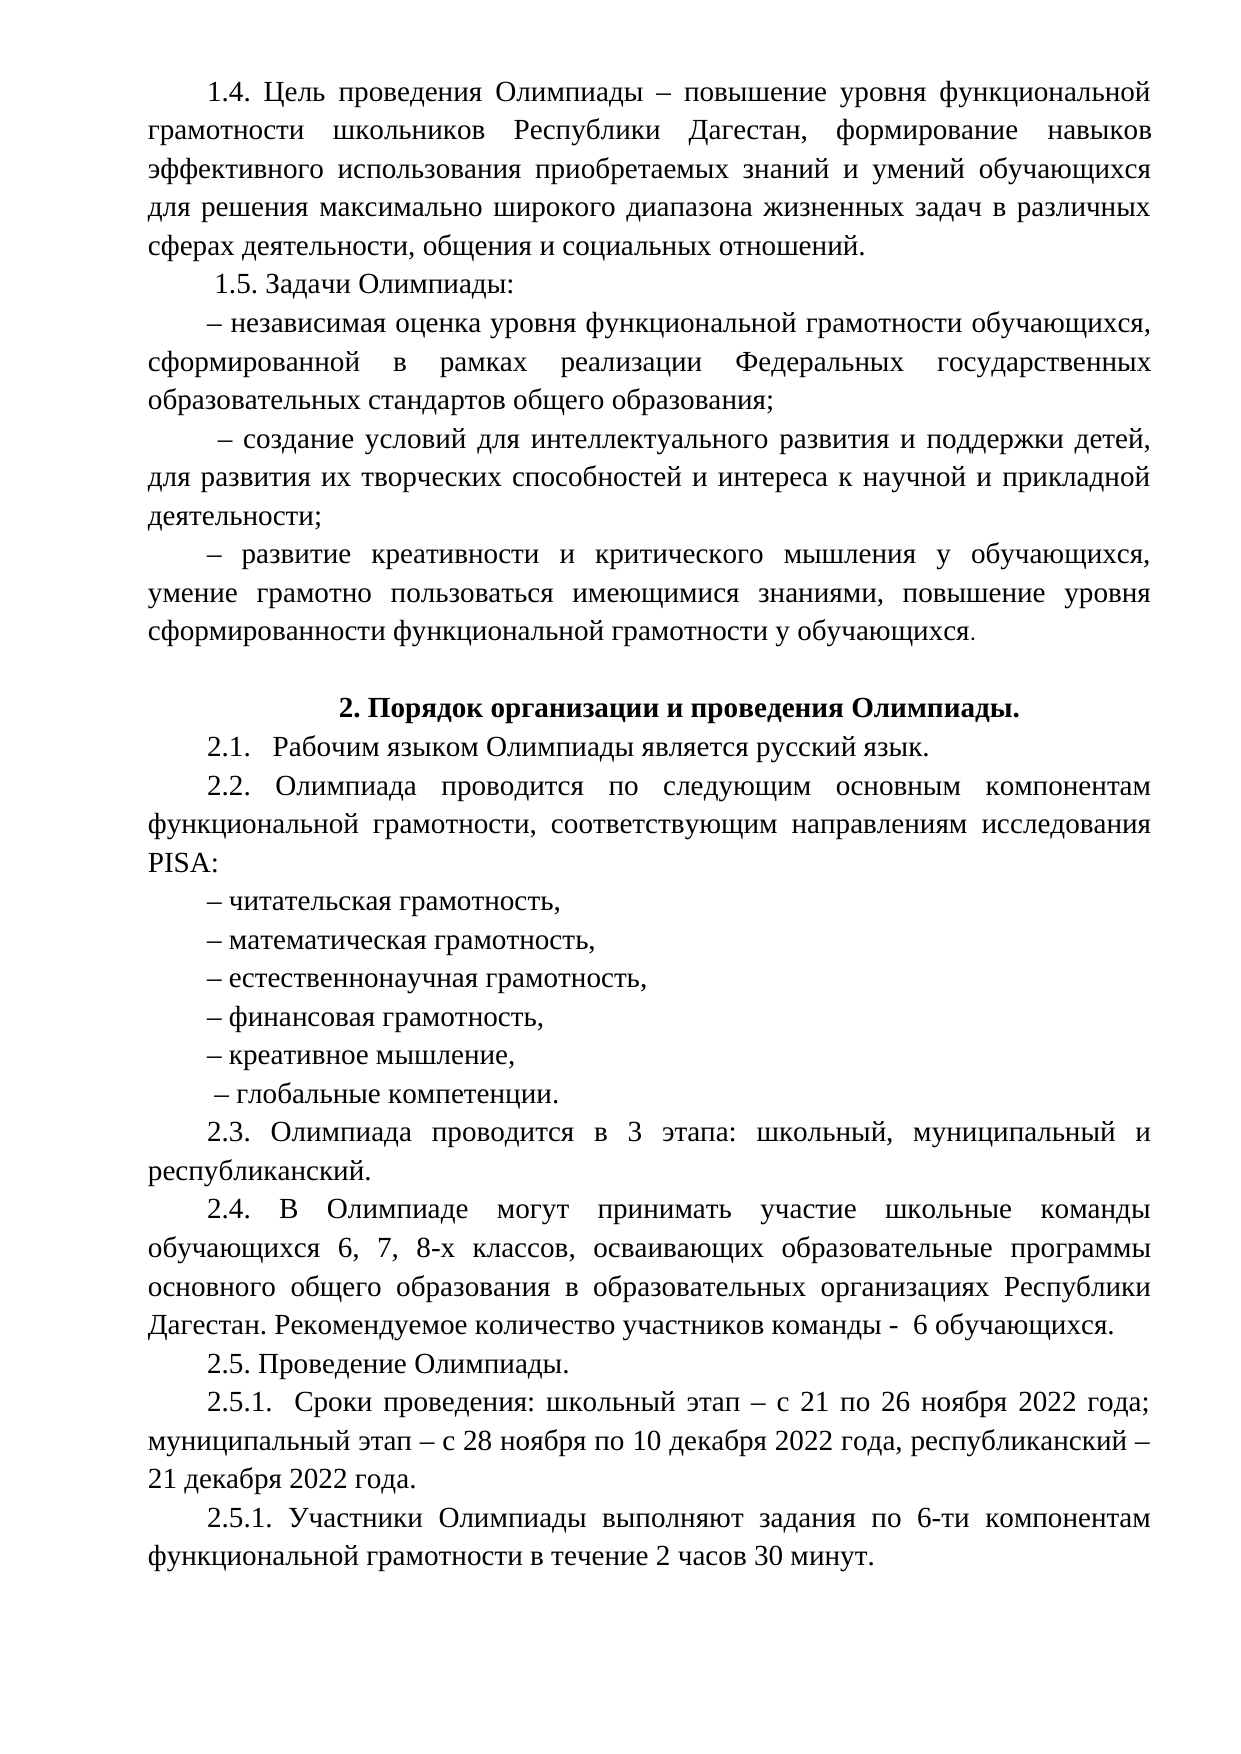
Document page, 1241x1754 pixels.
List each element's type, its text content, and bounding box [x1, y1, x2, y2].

text – читательская грамотность, [148, 883, 1152, 917]
text 2.5.1. Сроки проведения: школьный этап – с 21 по 26 ноября 2022 года; муниципальный этап – с 28 ноября по 10 декабря 2022 года, республиканский –21 декабря 2022 года. [148, 1384, 1152, 1495]
text 2.5.1. Участники Олимпиады выполняют задания по 6-ти компонентам функциональной грамотности в течение 2 часов 30 минут. [148, 1500, 1152, 1572]
text – создание условий для интеллектуального развития и поддержки детей, для развития их творческих способностей и интереса к научной и прикладной деятельности; [148, 421, 1152, 531]
text 2.4. В Олимпиаде могут принимать участие школьные команды обучающихся 6, 7, 8-х классов, осваивающих образовательные программы основного общего образования в образовательных организациях Республики Дагестан. Рекомендуемое количество участников команды - 6 обучающихся. [148, 1192, 1152, 1341]
text – независимая оценка уровня функциональной грамотности обучающихся, сформированной в рамках реализации Федеральных государственных образовательных стандартов общего образования; [148, 305, 1152, 416]
text 2.5. Проведение Олимпиады. [148, 1346, 1152, 1379]
text – естественнонаучная грамотность, [148, 960, 1152, 994]
text 2.2. Олимпиада проводится по следующим основным компонентам функциональной грамотности, соответствующим направлениям исследования PISA: [148, 768, 1152, 878]
text – креативное мышление, [148, 1037, 1152, 1071]
text – финансовая грамотность, [148, 999, 1152, 1032]
text 1.4. Цель проведения Олимпиады – повышение уровня функциональной грамотности школьников Республики Дагестан, формирование навыков эффективного использования приобретаемых знаний и умений обучающихся для решения максимально широкого диапазона жизненных задач в различных сферах деятельности, общения и социальных отношений. [148, 74, 1152, 262]
text – развитие креативности и критического мышления у обучающихся, умение грамотно пользоваться имеющимися знаниями, повышение уровня сформированности функциональной грамотности у обучающихся. [148, 536, 1152, 647]
text 1.5. Задачи Олимпиады: [148, 267, 1152, 300]
text 2.3. Олимпиада проводится в 3 этапа: школьный, муниципальный и республиканский. [148, 1114, 1152, 1187]
text 2.1. Рабочим языком Олимпиады является русский язык. [148, 729, 1152, 763]
text – математическая грамотность, [148, 922, 1152, 955]
text 2. Порядок организации и проведения Олимпиады. [148, 691, 1152, 724]
text – глобальные компетенции. [148, 1076, 1152, 1109]
